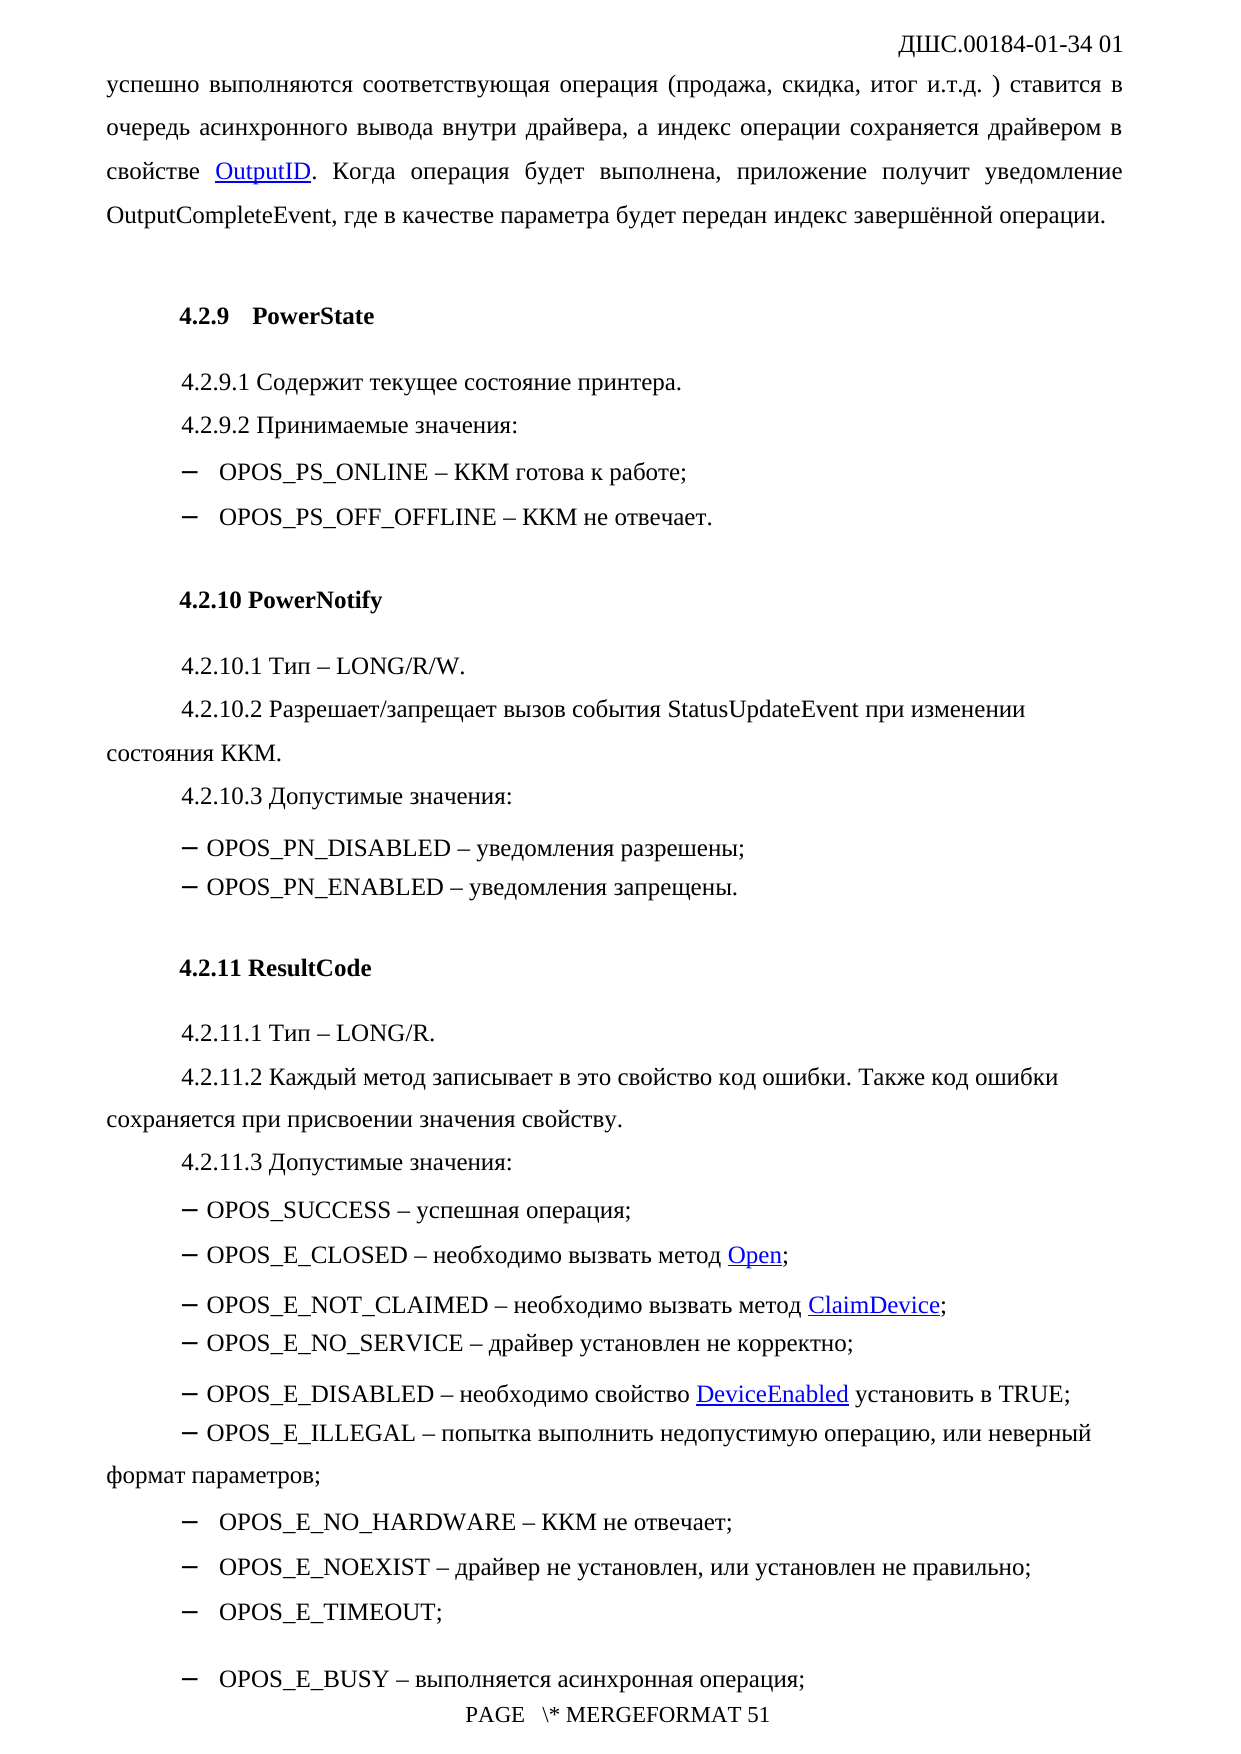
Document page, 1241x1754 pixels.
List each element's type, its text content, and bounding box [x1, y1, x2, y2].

text 4.2.10.2 Разрешает/запрещает вызов события StatusUpdateEvent при изменении состояния ККМ. [106, 694, 1123, 766]
text 4.2.11.1 Тип – LONG/R. [181, 1018, 1123, 1047]
text 4.2.11.3 Допустимые значения: [181, 1147, 1123, 1176]
text 4.2.11 ResultCode [179, 953, 1123, 981]
text − OPOS_E_CLOSED – необходимо вызвать метод Open; [179, 1236, 1123, 1270]
text 4.2.10.1 Тип – LONG/R/W. [181, 651, 1123, 680]
text − OPOS_E_NOT_CLAIMED – необходимо вызвать метод ClaimDevice; [179, 1282, 971, 1321]
text формат параметров; [106, 1460, 1123, 1489]
text − OPOS_PS_ONLINE – ККМ готова к работе; [179, 454, 1123, 487]
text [106, 69, 1123, 228]
text − OPOS_PN_DISABLED – уведомления разрешены; [179, 826, 769, 864]
text − OPOS_E_NO_SERVICE – драйвер установлен не корректно; [179, 1321, 971, 1359]
text − OPOS_E_NOEXIST – драйвер не установлен, или установлен не правильно; [179, 1549, 1123, 1583]
text 4.2.9.2 Принимаемые значения: [181, 410, 1123, 439]
text − OPOS_PN_ENABLED – уведомления запрещены. [179, 864, 769, 903]
text 4.2.11.2 Каждый метод записывает в это свойство код ошибки. Также код ошибки сохраняется при присвоении значения свойству. [106, 1062, 1123, 1133]
text 4.2.9.1 Содержит текущее состояние принтера. [181, 367, 1123, 396]
text − OPOS_E_ILLEGAL – попытка выполнить недопустимую операцию, или неверный [179, 1411, 1123, 1449]
text 4.2.10 PowerNotify [179, 586, 1123, 614]
text − OPOS_E_NO_HARDWARE – ККМ не отвечает; [179, 1504, 1123, 1538]
text − OPOS_E_TIMEOUT; [179, 1594, 1123, 1627]
text − OPOS_E_BUSY – выполняется асинхронная операция; [179, 1661, 1123, 1694]
text − OPOS_PS_OFF_OFFLINE – ККМ не отвечает. [179, 499, 1123, 532]
text − OPOS_E_DISABLED – необходимо свойство DeviceEnabled установить в TRUE; [179, 1372, 1123, 1411]
text 4.2.9 PowerState [179, 301, 1123, 330]
text 4.2.10.3 Допустимые значения: [181, 781, 1123, 809]
text − OPOS_SUCCESS – успешная операция; [179, 1191, 1123, 1225]
